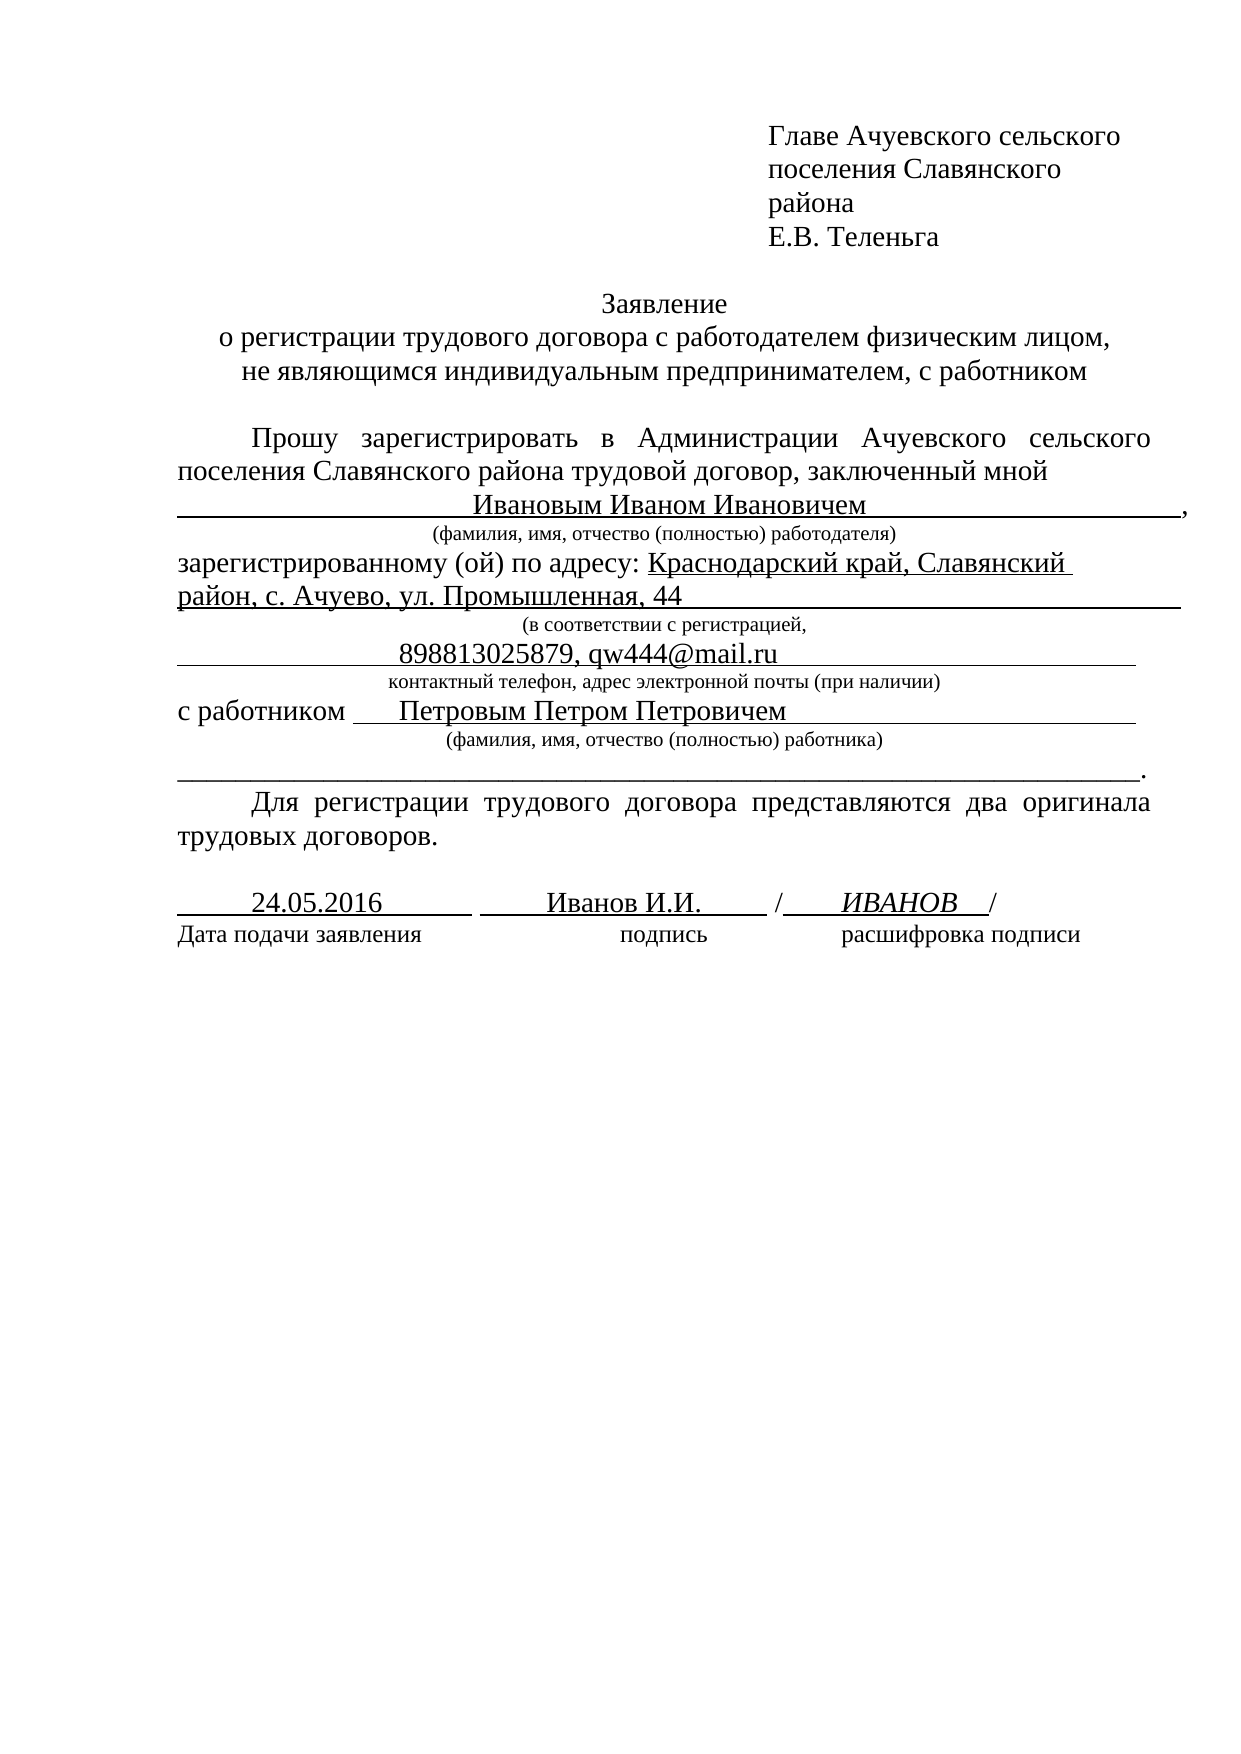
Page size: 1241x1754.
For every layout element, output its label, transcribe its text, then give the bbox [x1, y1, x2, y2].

text Ивановым Иваном Ивановичем , [177, 487, 1152, 516]
text Е.В. Теленьга [768, 219, 1152, 252]
text Заявление [177, 286, 1152, 319]
text Дата подачи заявления подпись расшифровка подписи [177, 919, 1152, 947]
text не являющимся индивидуальным предпринимателем, с работником [177, 353, 1152, 386]
text Главе Ачуевского сельского поселения Славянского района [768, 118, 1152, 219]
text (фамилия, имя, отчество (полностью) работодателя) [177, 521, 1152, 545]
text 24.05.2016 Иванов И.И. / ИВАНОВ / [177, 885, 1152, 919]
text Для регистрации трудового договора представляются два оригинала трудовых договоров. [177, 784, 1152, 852]
text (в соответствии с регистрацией, [177, 612, 1152, 636]
text зарегистрированному (ой) по адресу: Краснодарский край, Славянский район, с. Ачуево, ул. Промышленная, 44 [177, 545, 1152, 607]
text о регистрации трудового договора с работодателем физическим лицом, [177, 319, 1152, 353]
text 898813025879, qw444@mail.ru [177, 636, 1152, 669]
text Прошу зарегистрировать в Администрации Ачуевского сельского поселения Славянского района трудовой договор, заключенный мной [177, 420, 1152, 487]
text с работником Петровым Петром Петровичем [177, 693, 1152, 727]
text __________________________________________________________________. [177, 751, 1152, 784]
text (фамилия, имя, отчество (полностью) работника) [177, 727, 1152, 751]
text контактный телефон, адрес электронной почты (при наличии) [177, 669, 1152, 693]
